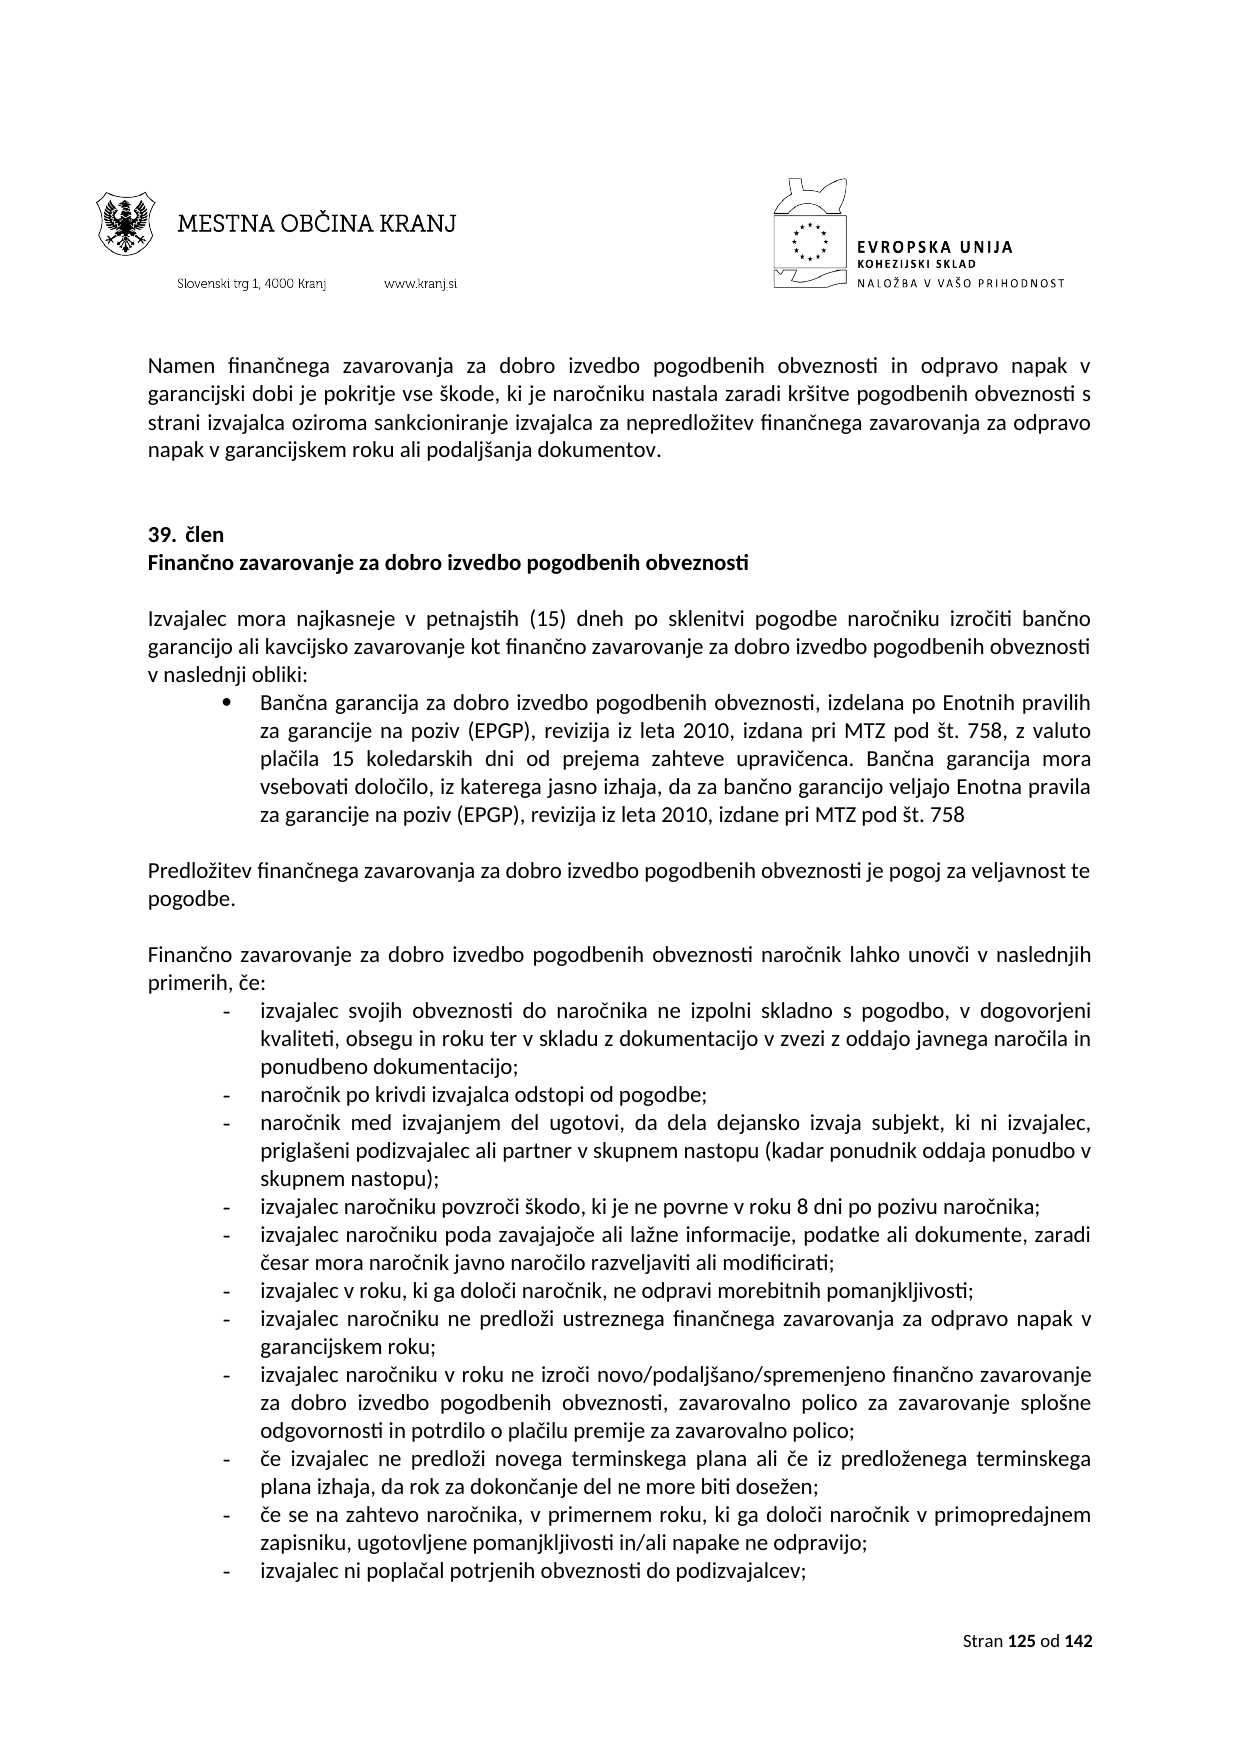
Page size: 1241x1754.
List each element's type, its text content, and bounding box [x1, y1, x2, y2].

list če izvajalec ne predloži novega terminskega plana ali če iz predloženega terminskega plana izhaja, da rok za dokončanje del ne more biti dosežen; [223, 1444, 1093, 1500]
list izvajalec v roku, ki ga določi naročnik, ne odpravi morebitnih pomanjkljivosti; [223, 1276, 1093, 1304]
list izvajalec naročniku ne predloži ustreznega finančnega zavarovanja za odpravo napak v garancijskem roku; [223, 1304, 1093, 1360]
list izvajalec naročniku poda zavajajoče ali lažne informacije, podatke ali dokumente, zaradi česar mora naročnik javno naročilo razveljaviti ali modificirati; [223, 1220, 1093, 1276]
picture [0, 0, 1241, 352]
text Namen finančnega zavarovanja za dobro izvedbo pogodbenih obveznosti in odpravo napak v garancijski dobi je pokritje vse škode, ki je naročniku nastala zaradi kršitve pogodbenih obveznosti s strani izvajalca oziroma sankcioniranje izvajalca za nepredložitev finančnega zavarovanja za odpravo napak v garancijskem roku ali podaljšanja dokumentov. [148, 148, 1093, 464]
list naročnik med izvajanjem del ugotovi, da dela dejansko izvaja subjekt, ki ni izvajalec, priglašeni podizvajalec ali partner v skupnem nastopu (kadar ponudnik oddaja ponudbo v skupnem nastopu); [223, 1108, 1093, 1192]
text Finančno zavarovanje za dobro izvedbo pogodbenih obveznosti [148, 548, 1093, 576]
text Finančno zavarovanje za dobro izvedbo pogodbenih obveznosti naročnik lahko unovči v naslednjih primerih, če: [148, 940, 1093, 996]
list izvajalec svojih obveznosti do naročnika ne izpolni skladno s pogodbo, v dogovorjeni kvaliteti, obsegu in roku ter v skladu z dokumentacijo v zvezi z oddajo javnega naročila in ponudbeno dokumentacijo; [223, 996, 1093, 1080]
text Predložitev finančnega zavarovanja za dobro izvedbo pogodbenih obveznosti je pogoj za veljavnost te pogodbe. [148, 856, 1093, 912]
list naročnik po krivdi izvajalca odstopi od pogodbe; [223, 1080, 1093, 1108]
list člen [148, 520, 1093, 548]
list izvajalec ni poplačal potrjenih obveznosti do podizvajalcev; [223, 1556, 1093, 1584]
list izvajalec naročniku v roku ne izroči novo/podaljšano/spremenjeno finančno zavarovanje za dobro izvedbo pogodbenih obveznosti, zavarovalno polico za zavarovanje splošne odgovornosti in potrdilo o plačilu premije za zavarovalno polico; [223, 1360, 1093, 1444]
list če se na zahtevo naročnika, v primernem roku, ki ga določi naročnik v primopredajnem zapisniku, ugotovljene pomanjkljivosti in/ali napake ne odpravijo; [223, 1500, 1093, 1556]
list Bančna garancija za dobro izvedbo pogodbenih obveznosti, izdelana po Enotnih pravilih za garancije na poziv (EPGP), revizija iz leta 2010, izdana pri MTZ pod št. 758, z valuto plačila 15 koledarskih dni od prejema zahteve upravičenca. Bančna garancija mora vsebovati določilo, iz katerega jasno izhaja, da za bančno garancijo veljajo Enotna pravila za garancije na poziv (EPGP), revizija iz leta 2010, izdane pri MTZ pod št. 758 [223, 688, 1093, 828]
text Izvajalec mora najkasneje v petnajstih (15) dneh po sklenitvi pogodbe naročniku izročiti bančno garancijo ali kavcijsko zavarovanje kot finančno zavarovanje za dobro izvedbo pogodbenih obveznosti v naslednji obliki: [148, 604, 1093, 688]
list izvajalec naročniku povzroči škodo, ki je ne povrne v roku 8 dni po pozivu naročnika; [223, 1192, 1093, 1220]
